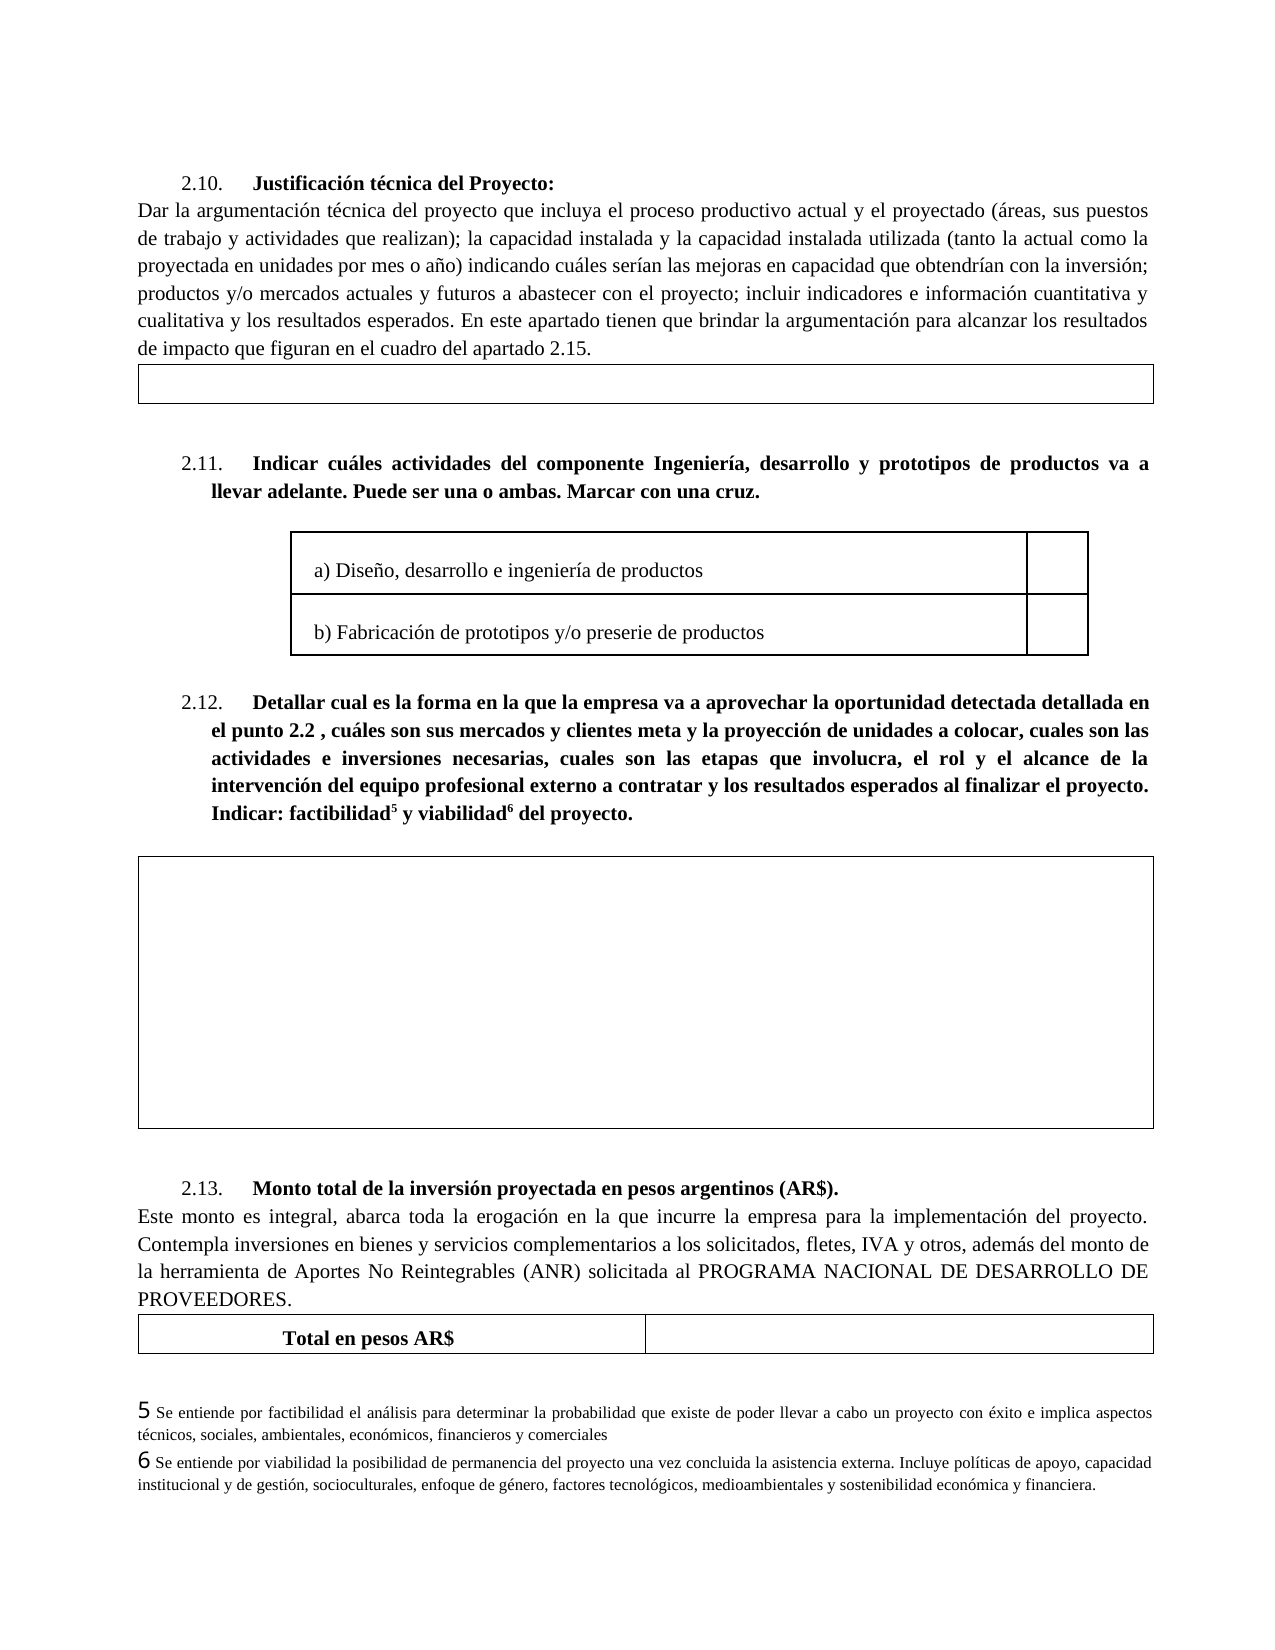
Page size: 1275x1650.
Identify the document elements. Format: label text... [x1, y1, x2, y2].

table_header [139, 857, 1153, 1128]
list Monto total de la inversión proyectada en pesos argentinos (AR$). [181, 1176, 1150, 1200]
list Detallar cual es la forma en la que la empresa va a aprovechar la oportunidad detectada detallada en el punto 2.2 , cuáles son sus mercados y clientes meta y la proyección de unidades a colocar, cuales son las actividades e inversiones necesarias, cuales son las etapas que involucra, el rol y el alcance de la intervención del equipo profesional externo a contratar y los resultados esperados al finalizar el proyecto. Indicar: factibilidad y viabilidad del proyecto. [181, 690, 1150, 825]
table_header a) Diseño, desarrollo e ingeniería de productos [292, 533, 1026, 592]
text Este monto es integral, abarca toda la erogación en la que incurre la empresa para la implementación del proyecto. Contempla inversiones en bienes y servicios complementarios a los solicitados, fletes, IVA y otros, además del monto de la herramienta de Aportes No Reintegrables (ANR) solicitada al PROGRAMA NACIONAL DE DESARROLLO DE PROVEEDORES. [137, 1204, 1150, 1311]
list Indicar cuáles actividades del componente Ingeniería, desarrollo y prototipos de productos va a llevar adelante. Puede ser una o ambas. Marcar con una cruz. [181, 451, 1150, 503]
table_cell b) Fabricación de prototipos y/o preserie de productos [292, 595, 1026, 654]
table_header [139, 365, 1153, 403]
table_header [1028, 533, 1087, 592]
table_header [646, 1315, 1153, 1353]
list Justificación técnica del Proyecto: [181, 170, 1150, 194]
text Dar la argumentación técnica del proyecto que incluya el proceso productivo actual y el proyectado (áreas, sus puestos de trabajo y actividades que realizan); la capacidad instalada y la capacidad instalada utilizada (tanto la actual como la proyectada en unidades por mes o año) indicando cuáles serían las mejoras en capacidad que obtendrían con la inversión; productos y/o mercados actuales y futuros a abastecer con el proyecto; incluir indicadores e información cuantitativa y cualitativa y los resultados esperados. En este apartado tienen que brindar la argumentación para alcanzar los resultados de impacto que figuran en el cuadro del apartado 2.15. [137, 198, 1150, 360]
table_header Total en pesos AR$ [139, 1315, 645, 1353]
table_cell [1028, 595, 1087, 654]
